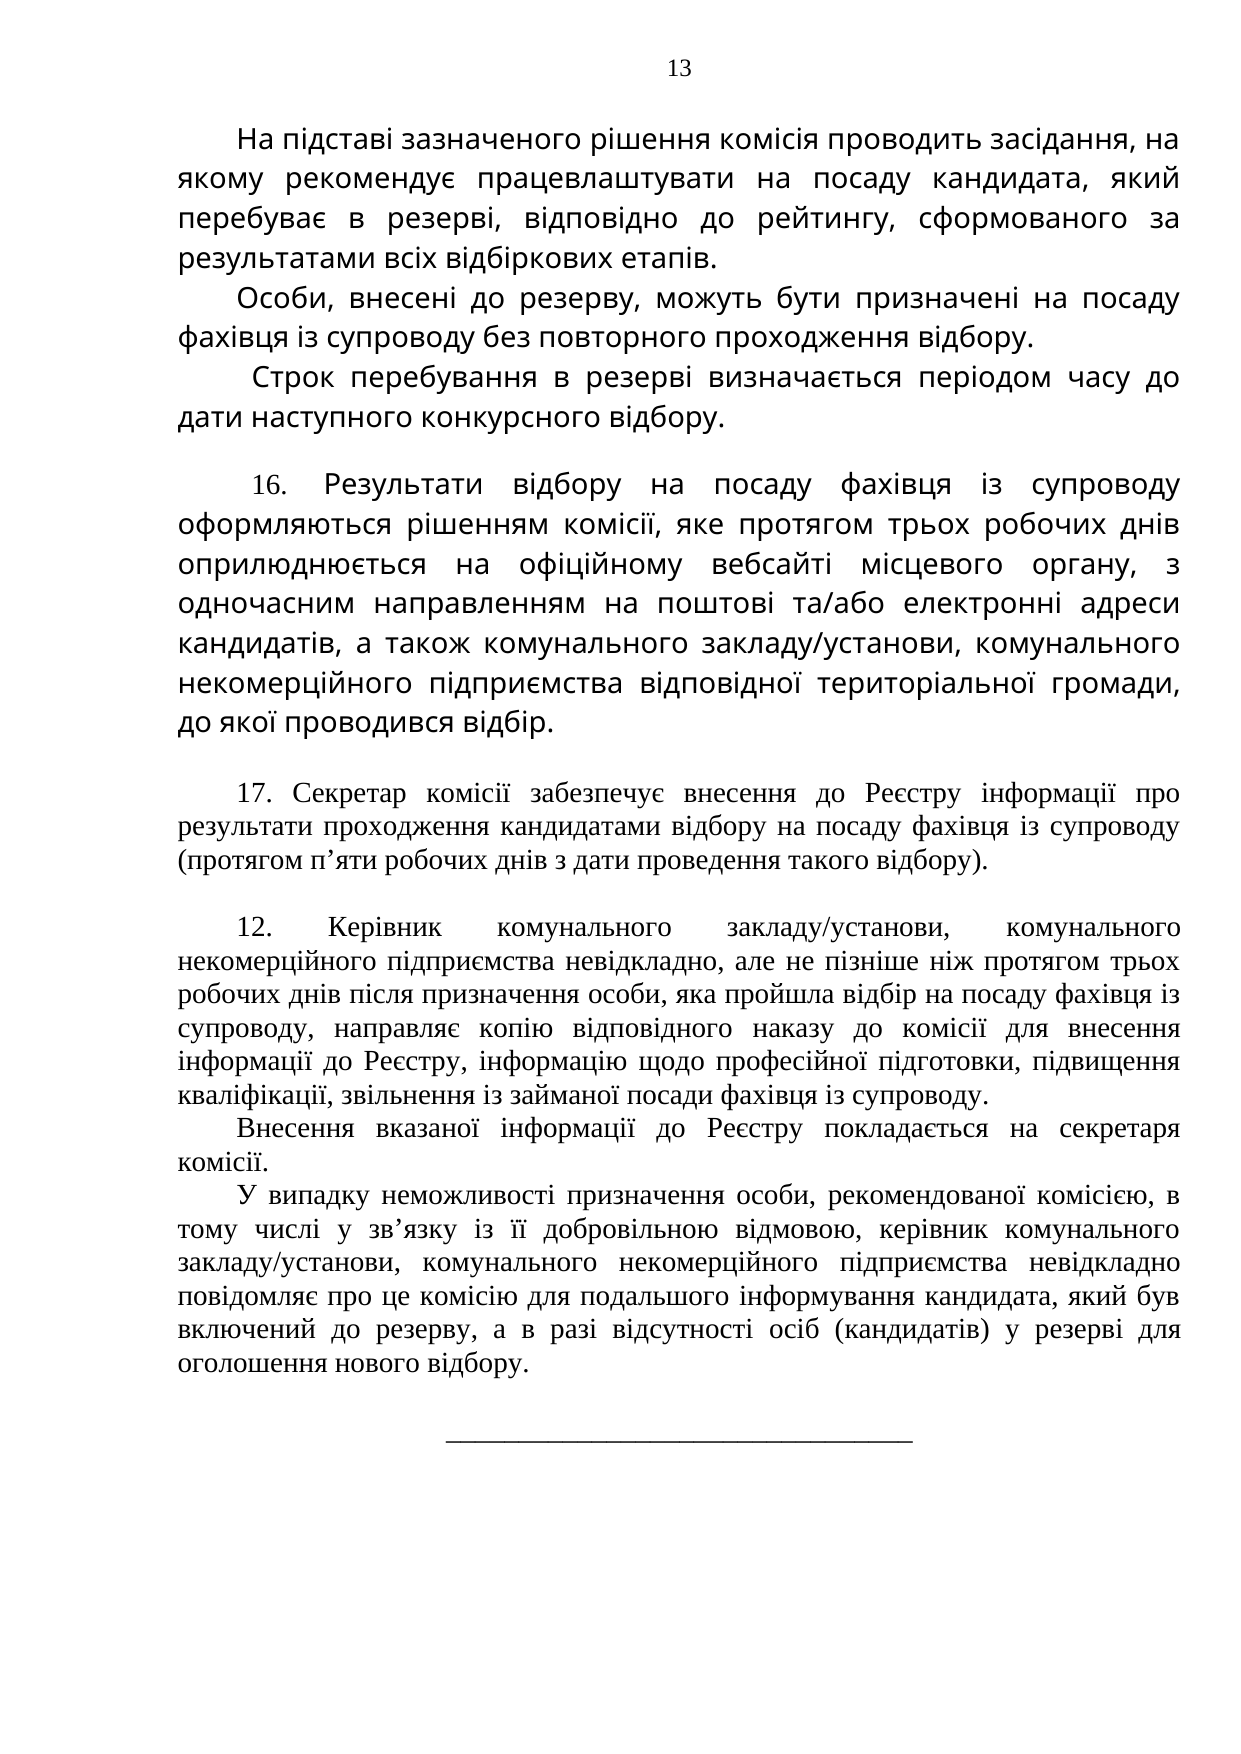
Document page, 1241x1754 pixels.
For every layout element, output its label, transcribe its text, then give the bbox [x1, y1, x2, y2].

text 12. Керівник комунального закладу/установи, комунального некомерційного підприємства невідкладно, але не пізніше ніж протягом трьох робочих днів після призначення особи, яка пройшла відбір на посаду фахівця із супроводу, направляє копію відповідного наказу до комісії для внесення інформації до Реєстру, інформацію щодо професійної підготовки, підвищення кваліфікації, звільнення із займаної посади фахівця із супроводу. [177, 909, 1181, 1110]
text У випадку неможливості призначення особи, рекомендованої комісією, в тому числі у зв’язку із її добровільною відмовою, керівник комунального закладу/установи, комунального некомерційного підприємства невідкладно повідомляє про це комісію для подальшого інформування кандидата, який був включений до резерву, а в разі відсутності осіб (кандидатів) у резерві для оголошення нового відбору. [177, 1177, 1181, 1379]
text Особи, внесені до резерву, можуть бути призначені на посаду фахівця із супроводу без повторного проходження відбору. [177, 277, 1181, 356]
text Строк перебування в резерві визначається періодом часу до дати наступного конкурсного відбору. [177, 356, 1181, 436]
text Внесення вказаної інформації до Реєстру покладається на секретаря комісії. [177, 1110, 1181, 1177]
text На підставі зазначеного рішення комісія проводить засідання, на якому рекомендує працевлаштувати на посаду кандидата, який перебуває в резерві, відповідно до рейтингу, сформованого за результатами всіх відбіркових етапів. [177, 118, 1181, 277]
text 17. Секретар комісії забезпечує внесення до Реєстру інформації про результати проходження кандидатами відбору на посаду фахівця із супроводу (протягом п’яти робочих днів з дати проведення такого відбору). [177, 775, 1181, 876]
text 16. Результати відбору на посаду фахівця із супроводу оформляються рішенням комісії, яке протягом трьох робочих днів оприлюднюється на офіційному вебсайті місцевого органу, з одночасним направленням на поштові та/або електронні адреси кандидатів, а також комунального закладу/установи, комунального некомерційного підприємства відповідної територіальної громади, до якої проводився відбір. [177, 464, 1181, 741]
text ________________________________ [177, 1412, 1181, 1446]
